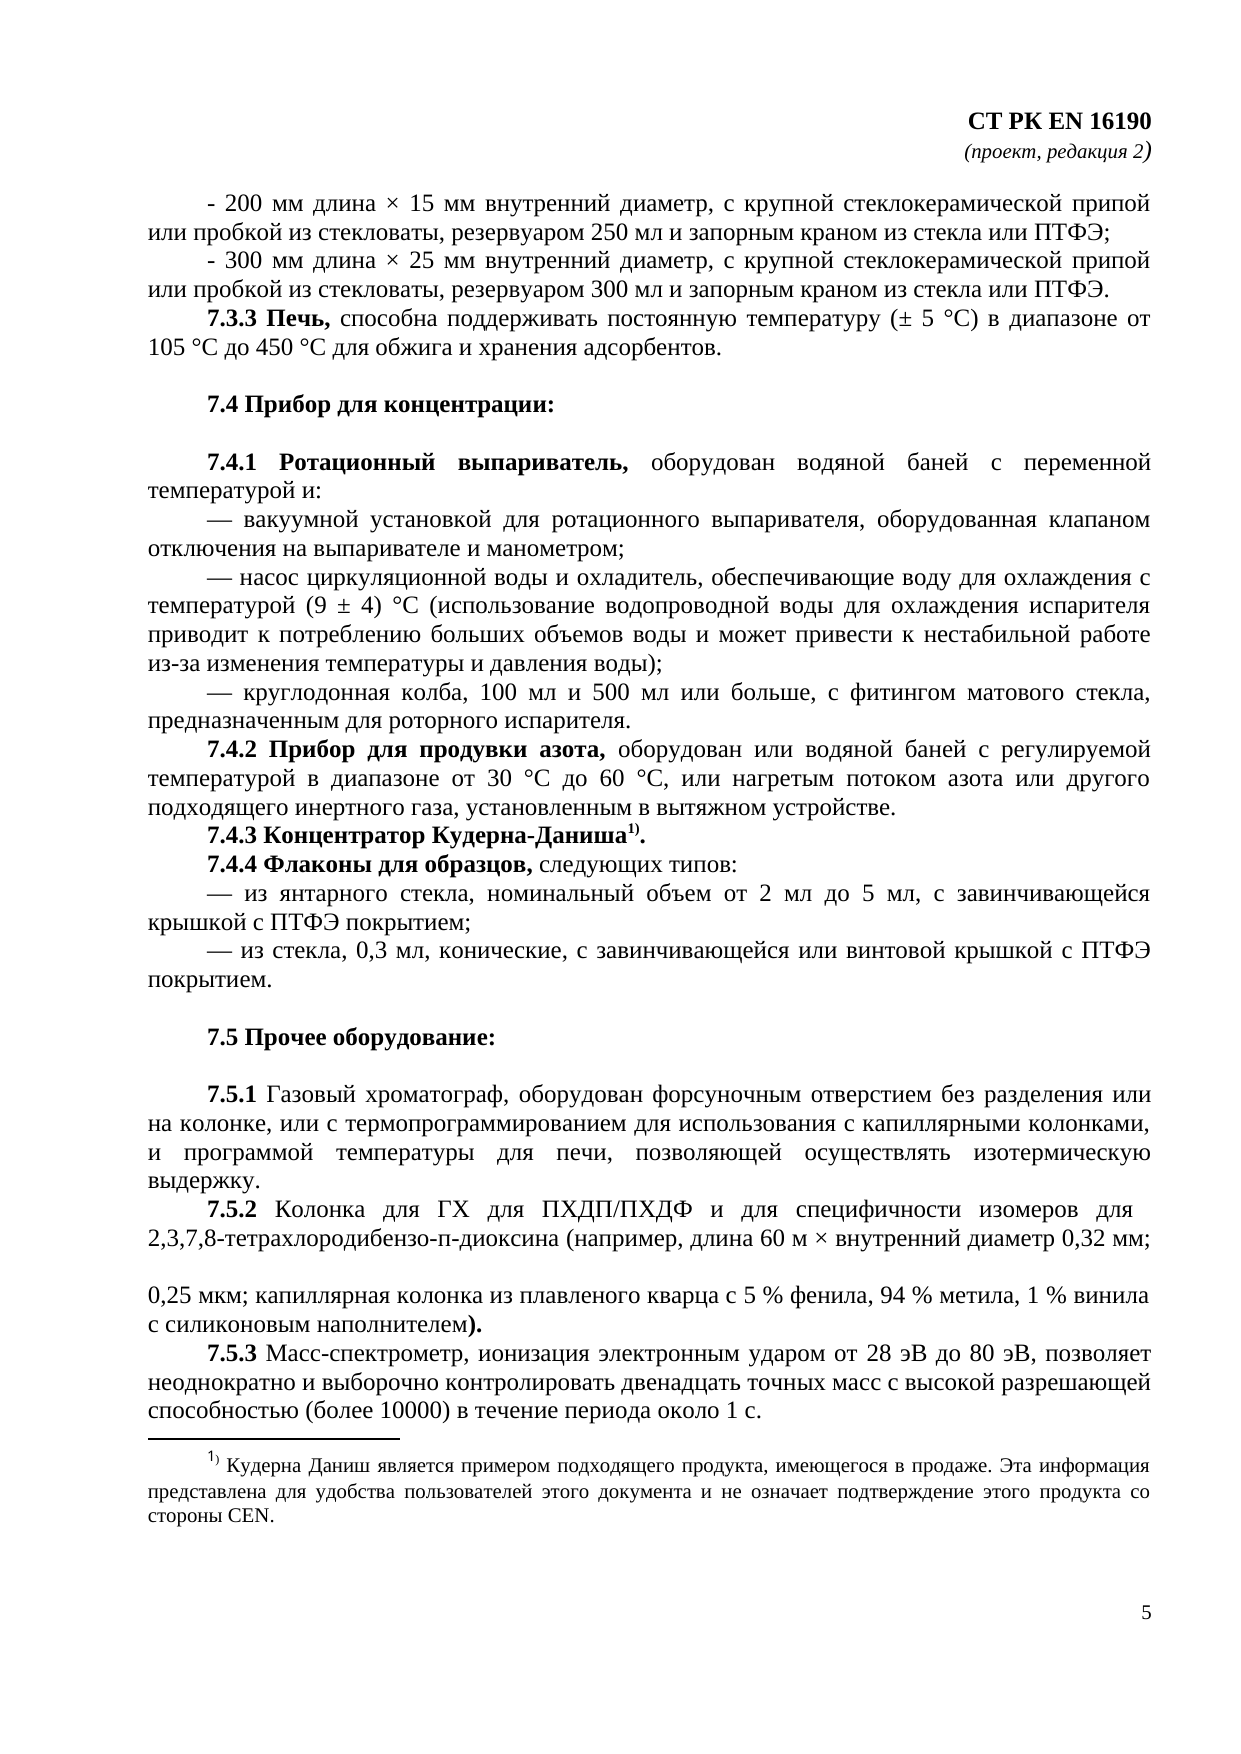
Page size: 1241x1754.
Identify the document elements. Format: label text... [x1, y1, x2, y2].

text 7.5.2 Колонка для ГХ для ПХДП/ПХДФ и для специфичности изомеров для 2,3,7,8-тетрахлородибензо-п-диоксина (например, длина 60 м × внутренний диаметр 0,32 мм; 0,25 мкм; капиллярная колонка из плавленого кварца с 5 % фенила, 94 % метила, 1 % винила с силиконовым наполнителем). [148, 1194, 1152, 1338]
text 7.4.3 Концентратор Кудерна-Даниша). [148, 820, 1152, 849]
text 7.3.3 Печь, способна поддерживать постоянную температуру (± 5 °C) в диапазоне от 105 °C до 450 °C для обжига и хранения адсорбентов. [148, 303, 1152, 360]
text — из янтарного стекла, номинальный объем от 2 мл до 5 мл, с завинчивающейся крышкой с ПТФЭ покрытием; [148, 878, 1152, 935]
text — вакуумной установкой для ротационного выпаривателя, оборудованная клапаном отключения на выпаривателе и манометром; [148, 504, 1152, 562]
text — круглодонная колба, 100 мл и 500 мл или больше, с фитингом матового стекла, предназначенным для роторного испарителя. [148, 677, 1152, 734]
text 7.4 Прибор для концентрации: [148, 389, 1152, 418]
text — насос циркуляционной воды и охладитель, обеспечивающие воду для охлаждения с температурой (9 ± 4) °C (использование водопроводной воды для охлаждения испарителя приводит к потреблению больших объемов воды и может привести к нестабильной работе из-за изменения температуры и давления воды); [148, 562, 1152, 677]
text 7.4.2 Прибор для продувки азота, оборудован или водяной баней с регулируемой температурой в диапазоне от 30 °C до 60 °C, или нагретым потоком азота или другого подходящего инертного газа, установленным в вытяжном устройстве. [148, 734, 1152, 820]
text 7.4.4 Флаконы для образцов, следующих типов: [148, 849, 1152, 878]
text — из стекла, 0,3 мл, конические, с завинчивающейся или винтовой крышкой с ПТФЭ покрытием. [148, 935, 1152, 993]
text 7.5 Прочее оборудование: [148, 1022, 1152, 1050]
text 7.5.3 Масс-спектрометр, ионизация электронным ударом от 28 эВ до 80 эВ, позволяет неоднократно и выборочно контролировать двенадцать точных масс с высокой разрешающей способностью (более 10000) в течение периода около 1 с. [148, 1338, 1152, 1424]
text 7.5.1 Газовый хроматограф, оборудован форсуночным отверстием без разделения или на колонке, или с термопрограммированием для использования с капиллярными колонками, и программой температуры для печи, позволяющей осуществлять изотермическую выдержку. [148, 1079, 1152, 1194]
text - 300 мм длина × 25 мм внутренний диаметр, с крупной стеклокерамической припой или пробкой из стекловаты, резервуаром 300 мл и запорным краном из стекла или ПТФЭ. [148, 245, 1152, 303]
text 7.4.1 Ротационный выпариватель, оборудован водяной баней с переменной температурой и: [148, 447, 1152, 504]
text - 200 мм длина × 15 мм внутренний диаметр, с крупной стеклокерамической припой или пробкой из стекловаты, резервуаром 250 мл и запорным краном из стекла или ПТФЭ; [148, 188, 1152, 245]
